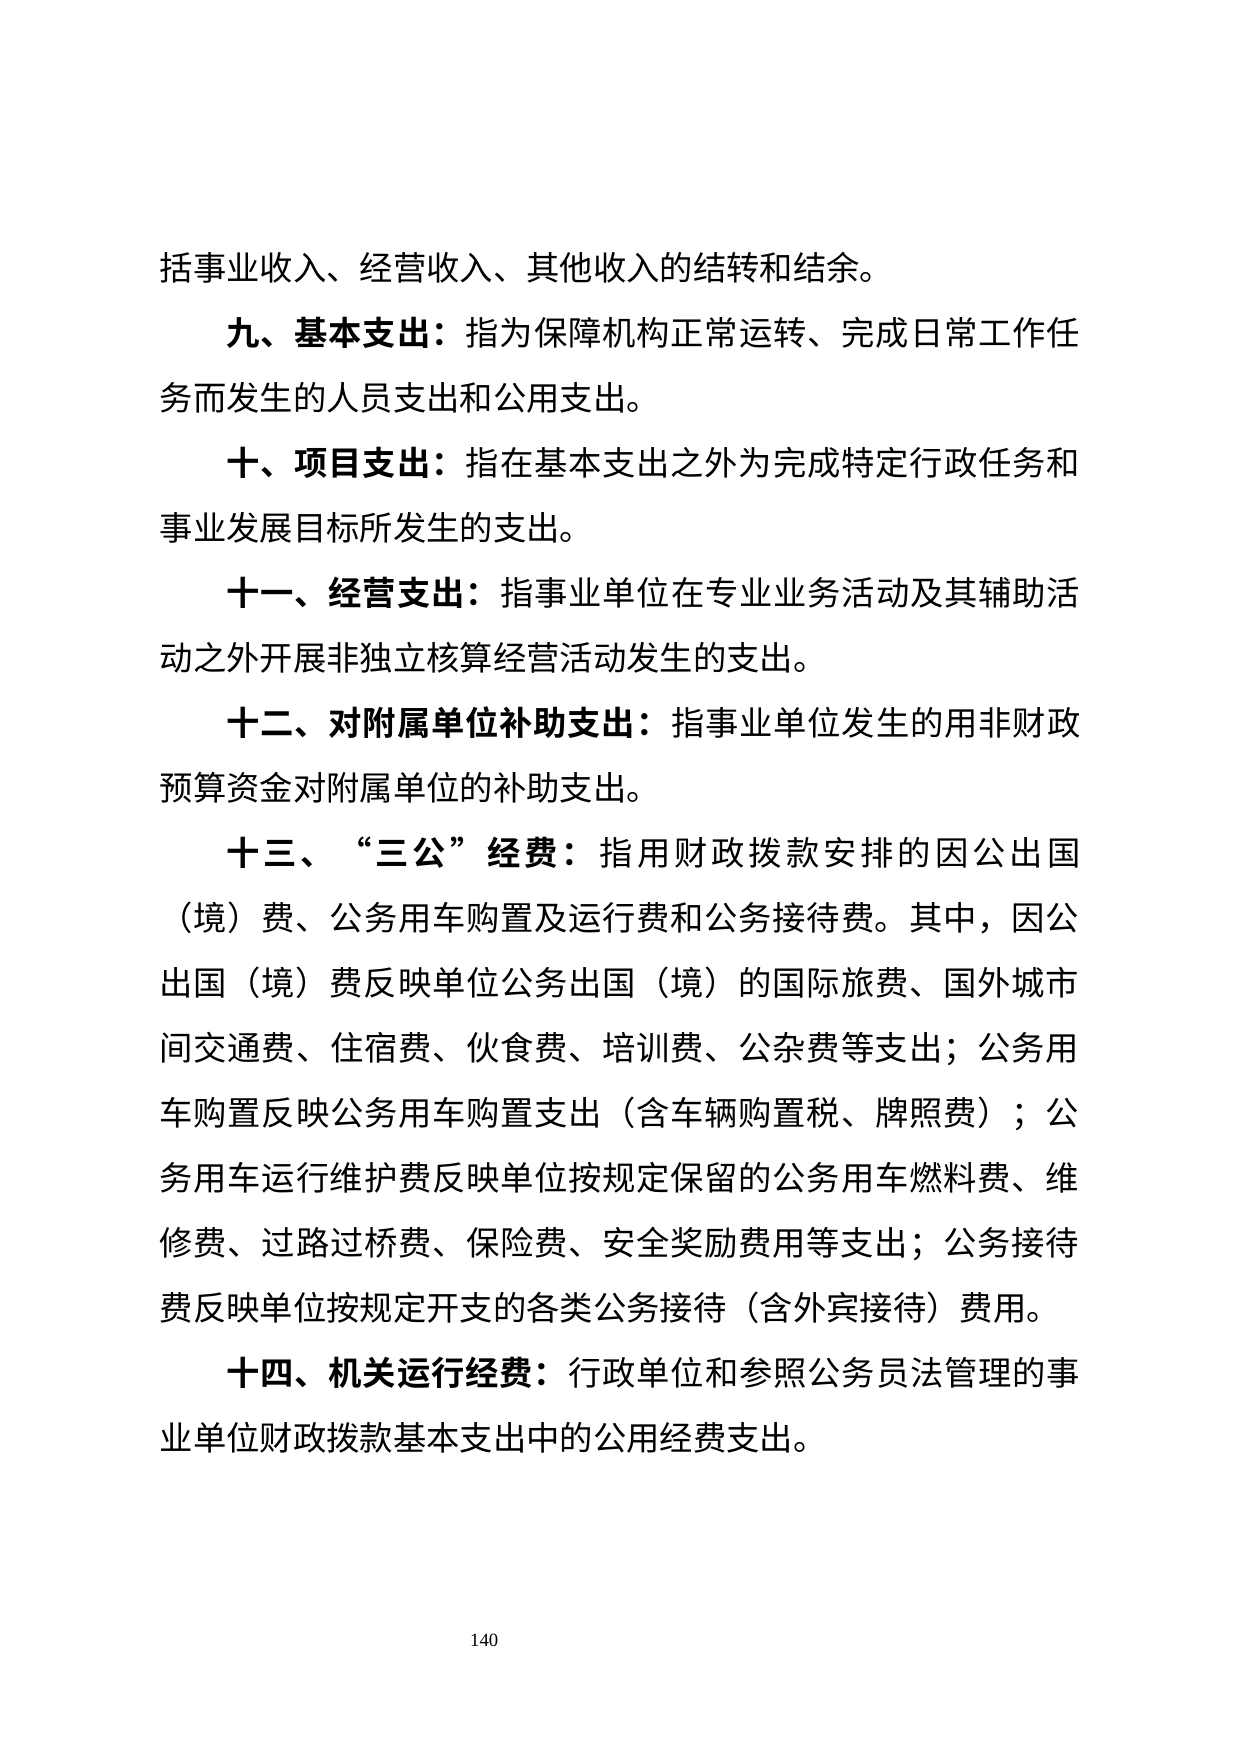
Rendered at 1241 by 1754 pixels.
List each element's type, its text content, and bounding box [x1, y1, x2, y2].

text 十二、对附属单位补助支出：指事业单位发生的用非财政预算资金对附属单位的补助支出。 [159, 688, 1081, 818]
text 九、基本支出：指为保障机构正常运转、完成日常工作任务而发生的人员支出和公用支出。 [159, 298, 1081, 428]
text 十一、经营支出：指事业单位在专业业务活动及其辅助活动之外开展非独立核算经营活动发生的支出。 [159, 558, 1081, 688]
text 十三、“三公”经费：指用财政拨款安排的因公出国（境）费、公务用车购置及运行费和公务接待费。其中，因公出国（境）费反映单位公务出国（境）的国际旅费、国外城市间交通费、住宿费、伙食费、培训费、公杂费等支出；公务用车购置反映公务用车购置支出（含车辆购置税、牌照费）；公务用车运行维护费反映单位按规定保留的公务用车燃料费、维修费、过路过桥费、保险费、安全奖励费用等支出；公务接待费反映单位按规定开支的各类公务接待（含外宾接待）费用。 [159, 818, 1081, 1338]
text 十、项目支出：指在基本支出之外为完成特定行政任务和事业发展目标所发生的支出。 [159, 428, 1081, 558]
text 十四、机关运行经费：行政单位和参照公务员法管理的事业单位财政拨款基本支出中的公用经费支出。 [159, 1338, 1081, 1468]
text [159, 233, 1081, 298]
